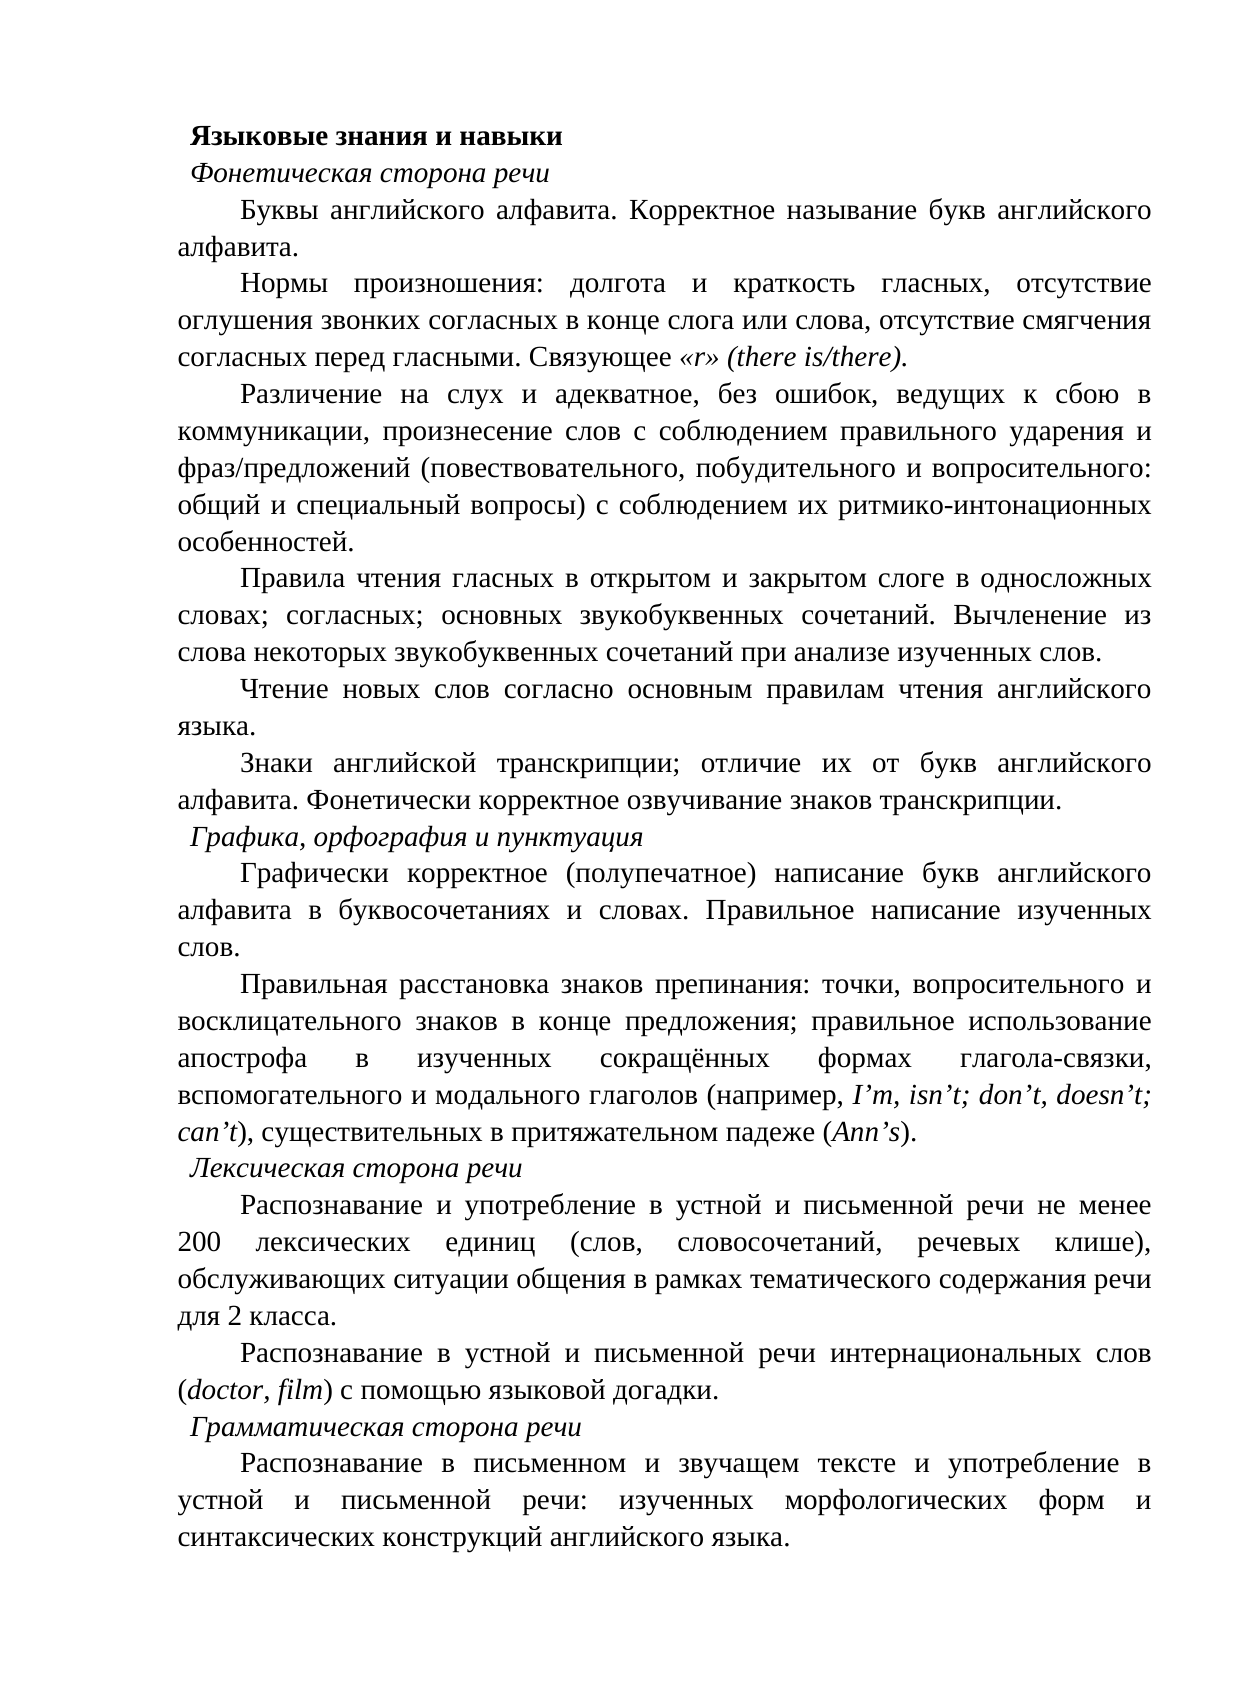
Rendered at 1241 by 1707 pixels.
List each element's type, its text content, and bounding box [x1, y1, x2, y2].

text Графика, орфография и пунктуация [190, 819, 1152, 852]
text Лексическая сторона речи [190, 1151, 1152, 1184]
text Языковые знания и навыки [190, 118, 1152, 152]
text Правильная расстановка знаков препинания: точки, вопросительного и восклицательного знаков в конце предложения; правильное использование апострофа в изученных сокращённых формах глагола-связки, вспомогательного и модального глаголов (например, I’m, isn’t; don’t, doesn’t; can’t), существительных в притяжательном падеже (Ann’s). [177, 966, 1152, 1147]
text Грамматическая сторона речи [190, 1409, 1152, 1442]
text Распознавание и употребление в устной и письменной речи не менее 200 лексических единиц (слов, словосочетаний, речевых клише), обслуживающих ситуации общения в рамках тематического содержания речи для 2 класса. [177, 1187, 1152, 1332]
text Знаки английской транскрипции; отличие их от букв английского алфавита. Фонетически корректное озвучивание знаков транскрипции. [177, 745, 1152, 815]
text Графически корректное (полупечатное) написание букв английского алфавита в буквосочетаниях и словах. Правильное написание изученных слов. [177, 856, 1152, 963]
text Фонетическая сторона речи [190, 155, 1152, 188]
text Распознавание в устной и письменной речи интернациональных слов (doctor, film) с помощью языковой догадки. [177, 1335, 1152, 1405]
text Буквы английского алфавита. Корректное называние букв английского алфавита. [177, 192, 1152, 262]
text Чтение новых слов согласно основным правилам чтения английского языка. [177, 671, 1152, 742]
text Распознавание в письменном и звучащем тексте и употребление в устной и письменной речи: изученных морфологических форм и синтаксических конструкций английского языка. [177, 1446, 1152, 1553]
text Нормы произношения: долгота и краткость гласных, отсутствие оглушения звонких согласных в конце слога или слова, отсутствие смягчения согласных перед гласными. Связующее «r» (there is/there). [177, 266, 1152, 373]
text Различение на слух и адекватное, без ошибок, ведущих к сбою в коммуникации, произнесение слов с соблюдением правильного ударения и фраз/предложений (повествовательного, побудительного и вопросительного: общий и специальный вопросы) с соблюдением их ритмико-интонационных особенностей. [177, 376, 1152, 557]
text Правила чтения гласных в открытом и закрытом слоге в односложных словах; согласных; основных звукобуквенных сочетаний. Вычленение из слова некоторых звукобуквенных сочетаний при анализе изученных слов. [177, 561, 1152, 668]
